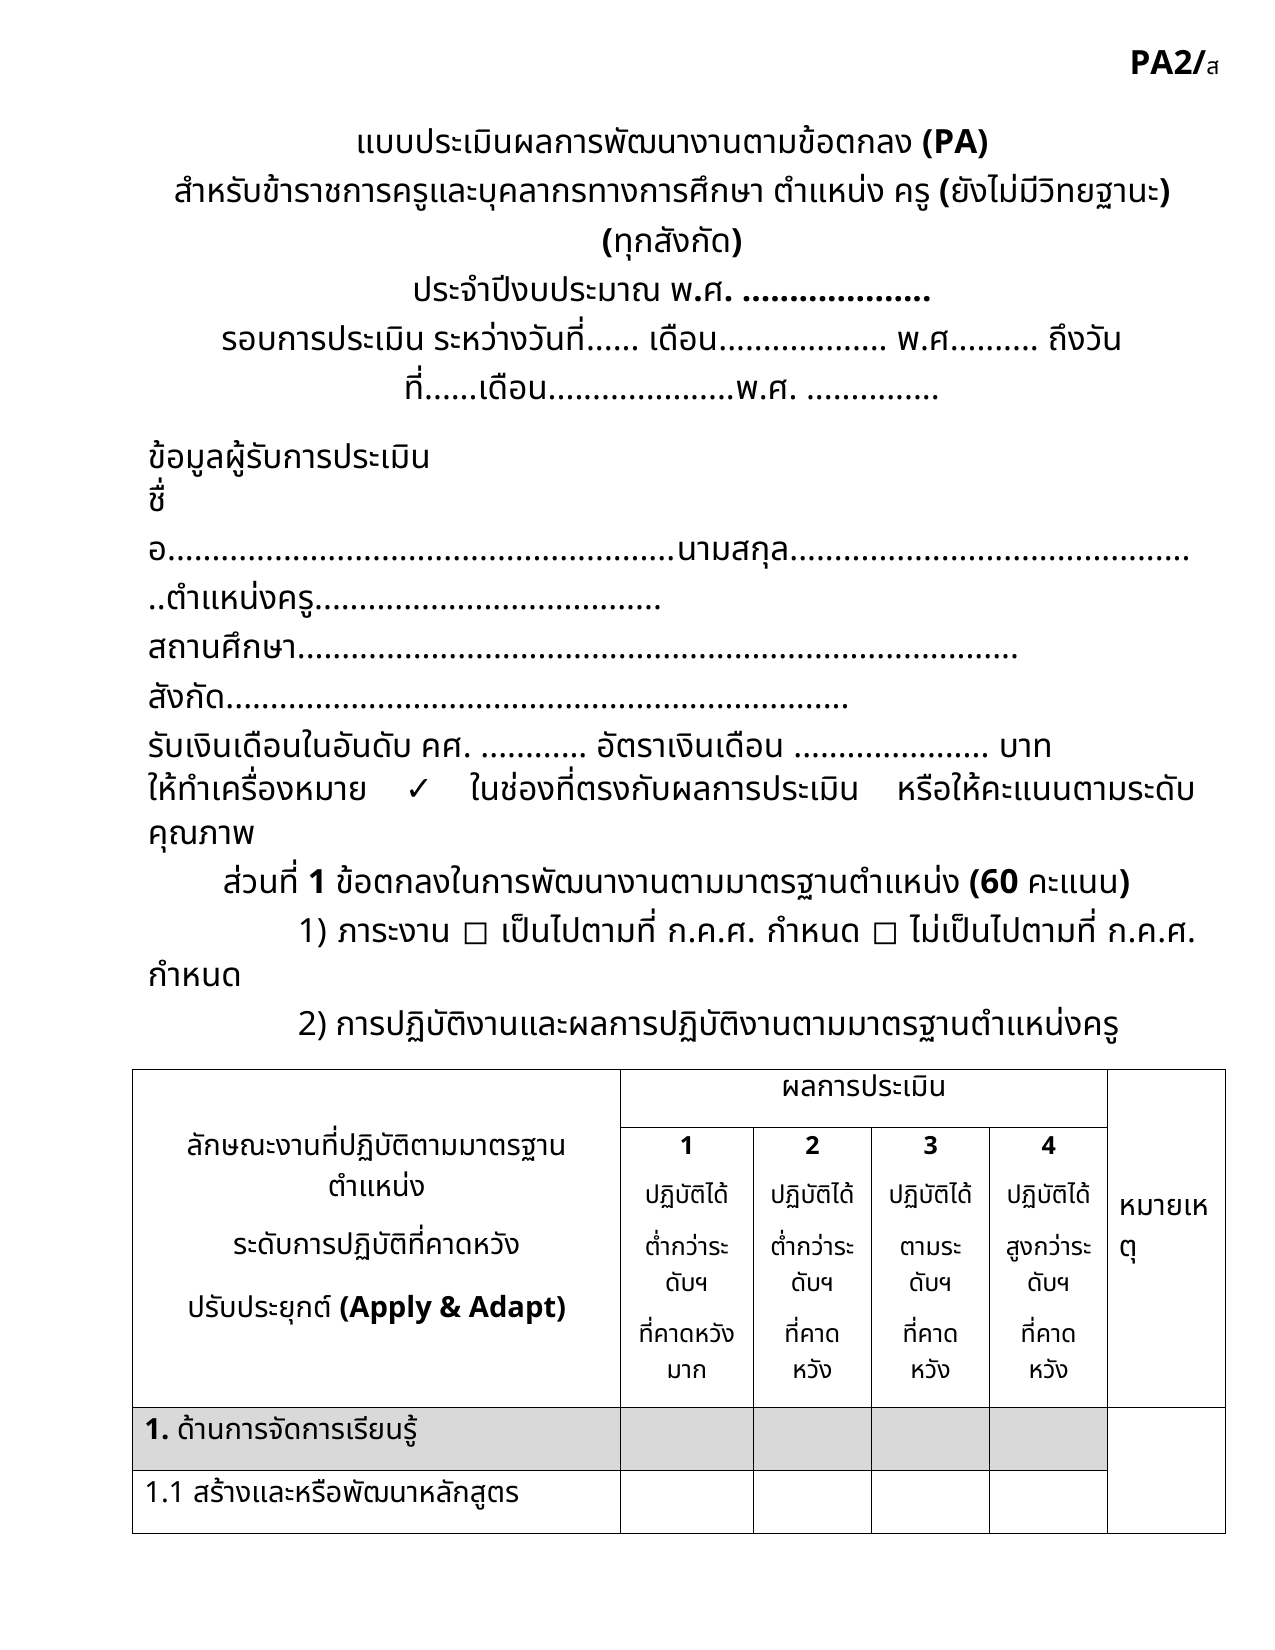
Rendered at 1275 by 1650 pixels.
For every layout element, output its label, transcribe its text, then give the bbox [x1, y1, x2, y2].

table_header หมายเหตุ [1108, 1070, 1225, 1407]
table_cell 1 ปฏิบัติได้ ต่ำกว่าระดับฯ ที่คาดหวังมาก [621, 1128, 753, 1407]
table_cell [133, 1471, 620, 1533]
text สำหรับข้าราชการครูและบุคลากรทางการศึกษา ตำแหน่ง ครู (ยังไม่มีวิทยฐานะ) [148, 167, 1196, 216]
table_cell 3 ปฏิบัติได้ ตามระดับฯ ที่คาดหวัง [872, 1128, 989, 1407]
table_cell [754, 1471, 871, 1533]
text 1) ภาระงาน ◻ เป็นไปตามที่ ก.ค.ศ. กำหนด ◻ ไม่เป็นไปตามที่ ก.ค.ศ. กำหนด [148, 907, 1196, 999]
table_cell 2 ปฏิบัติได้ ต่ำกว่าระดับฯ ที่คาดหวัง [754, 1128, 871, 1407]
text รับเงินเดือนในอันดับ คศ. ............ อัตราเงินเดือน ...................... บาท [148, 722, 1196, 771]
table_cell [872, 1471, 989, 1533]
text 2) การปฏิบัติงานและผลการปฏิบัติงานตามมาตรฐานตำแหน่งครู [148, 999, 1196, 1049]
table_cell [1108, 1408, 1225, 1533]
text รอบการประเมิน ระหว่างวันที่...... เดือน................... พ.ศ.......... ถึงวันที่......เดือน.....................พ.ศ. ............... [148, 315, 1196, 413]
table_cell [621, 1408, 753, 1470]
text ข้อมูลผู้รับการประเมิน [148, 438, 1196, 482]
table_cell [621, 1471, 753, 1533]
table_cell [872, 1408, 989, 1470]
text (ทุกสังกัด) [148, 216, 1196, 266]
text ชื่อ.........................................................นามสกุล...............................................ตำแหน่งครู....................................... [148, 482, 1196, 623]
table_header ผลการประเมิน [621, 1070, 1107, 1127]
table_cell [754, 1408, 871, 1470]
text สถานศึกษา................................................................................. สังกัด...................................................................... [148, 623, 1196, 722]
table_header ลักษณะงานที่ปฏิบัติตามมาตรฐานตำแหน่ง ระดับการปฏิบัติที่คาดหวัง ปรับประยุกต์ (Apply & Adapt) [133, 1070, 620, 1407]
table_cell [990, 1408, 1107, 1470]
table_cell 1. ด้านการจัดการเรียนรู้ [133, 1408, 620, 1470]
text ส่วนที่ 1 ข้อตกลงในการพัฒนางานตามมาตรฐานตำแหน่ง (60 คะแนน) [148, 858, 1196, 907]
table_cell [990, 1471, 1107, 1533]
text ประจำปีงบประมาณ พ.ศ. .................... [148, 266, 1196, 315]
table_cell 4 ปฏิบัติได้ สูงกว่าระดับฯ ที่คาดหวัง [990, 1128, 1107, 1407]
text ให้ทำเครื่องหมาย ✓ ในช่องที่ตรงกับผลการประเมิน หรือให้คะแนนตามระดับคุณภาพ [148, 771, 1196, 858]
text แบบประเมินผลการพัฒนางานตามข้อตกลง (PA) [148, 118, 1196, 167]
